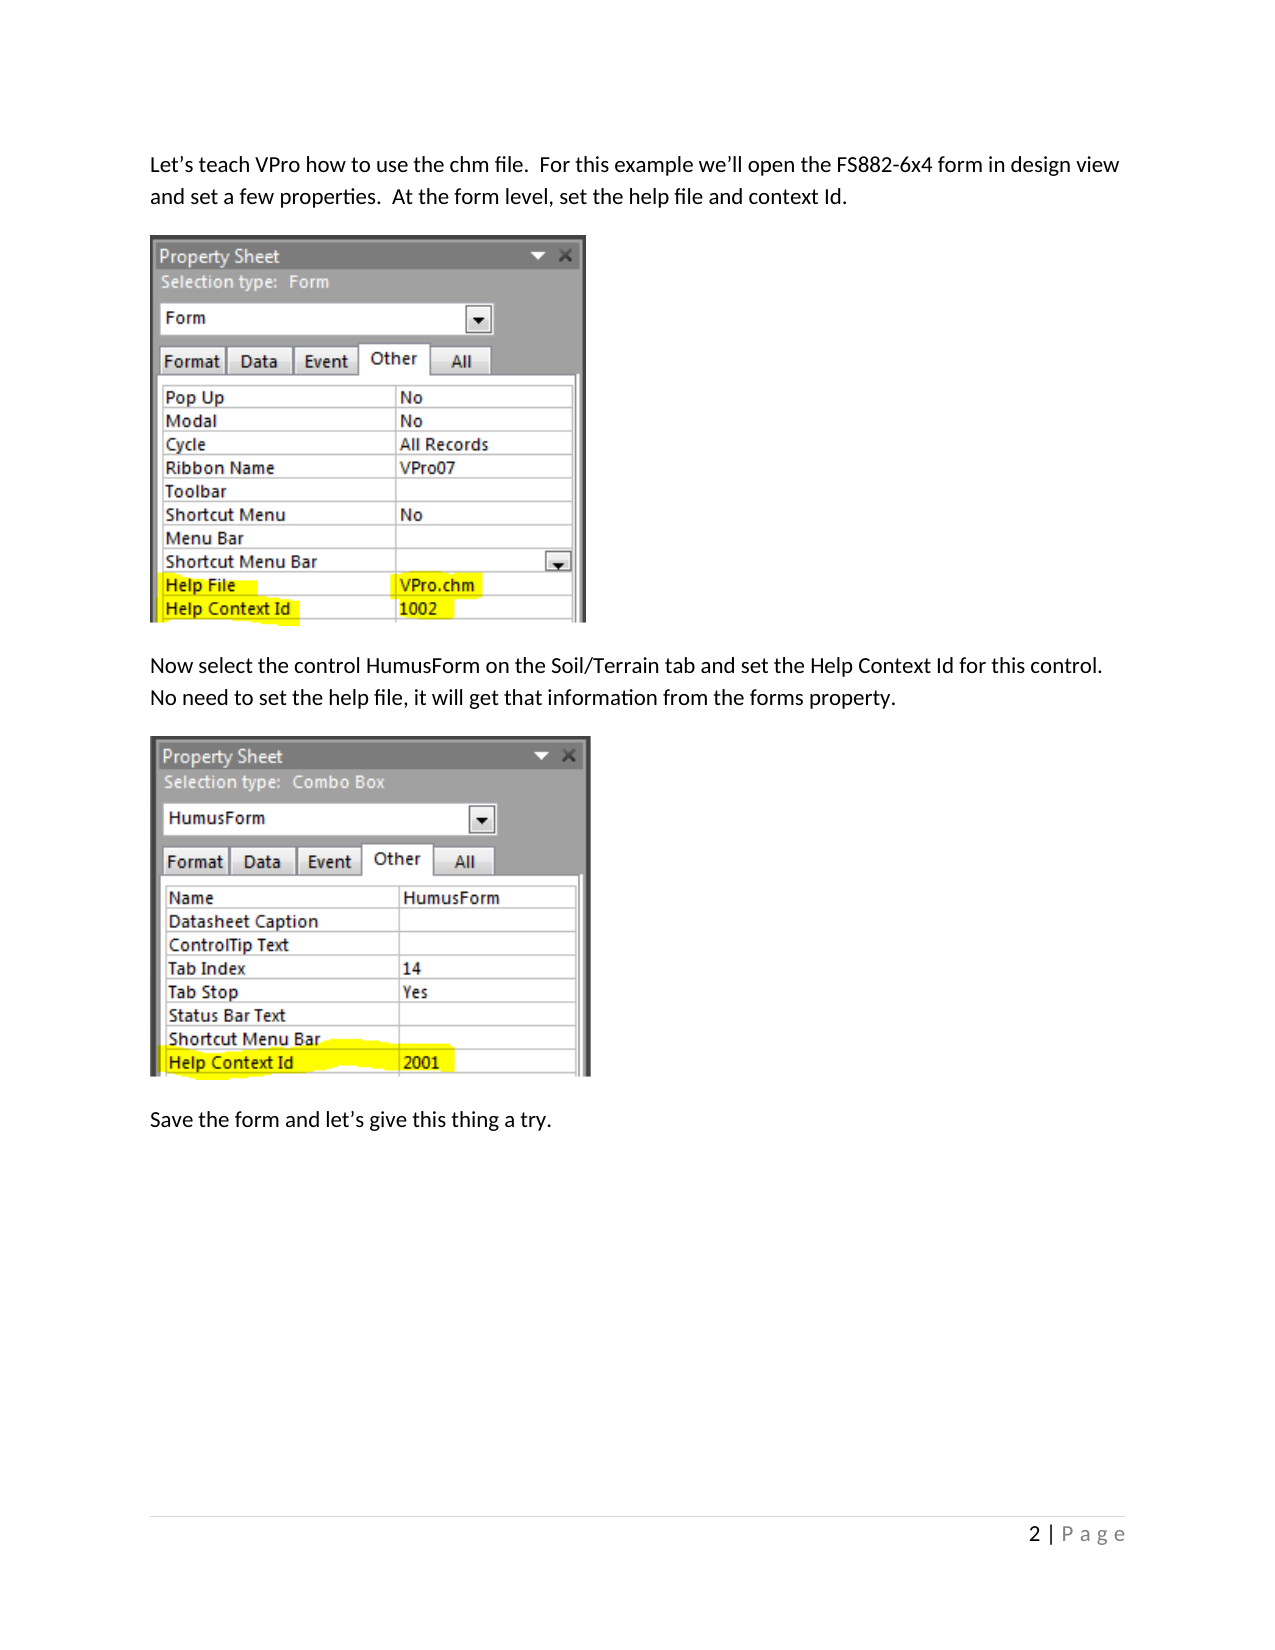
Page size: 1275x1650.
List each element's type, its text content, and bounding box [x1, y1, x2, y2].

picture [150, 235, 586, 626]
text Now select the control HumusForm on the Soil/Terrain tab and set the Help Context Id for this control. No need to set the help file, it will get that information from the forms property. [150, 651, 1125, 711]
text Let’s teach VPro how to use the chm file. For this example we’ll open the FS882-6x4 form in design view and set a few properties. At the form level, set the help file and context Id. [150, 150, 1125, 210]
picture [150, 736, 591, 1080]
text Save the form and let’s give this thing a try. [150, 1105, 1125, 1133]
